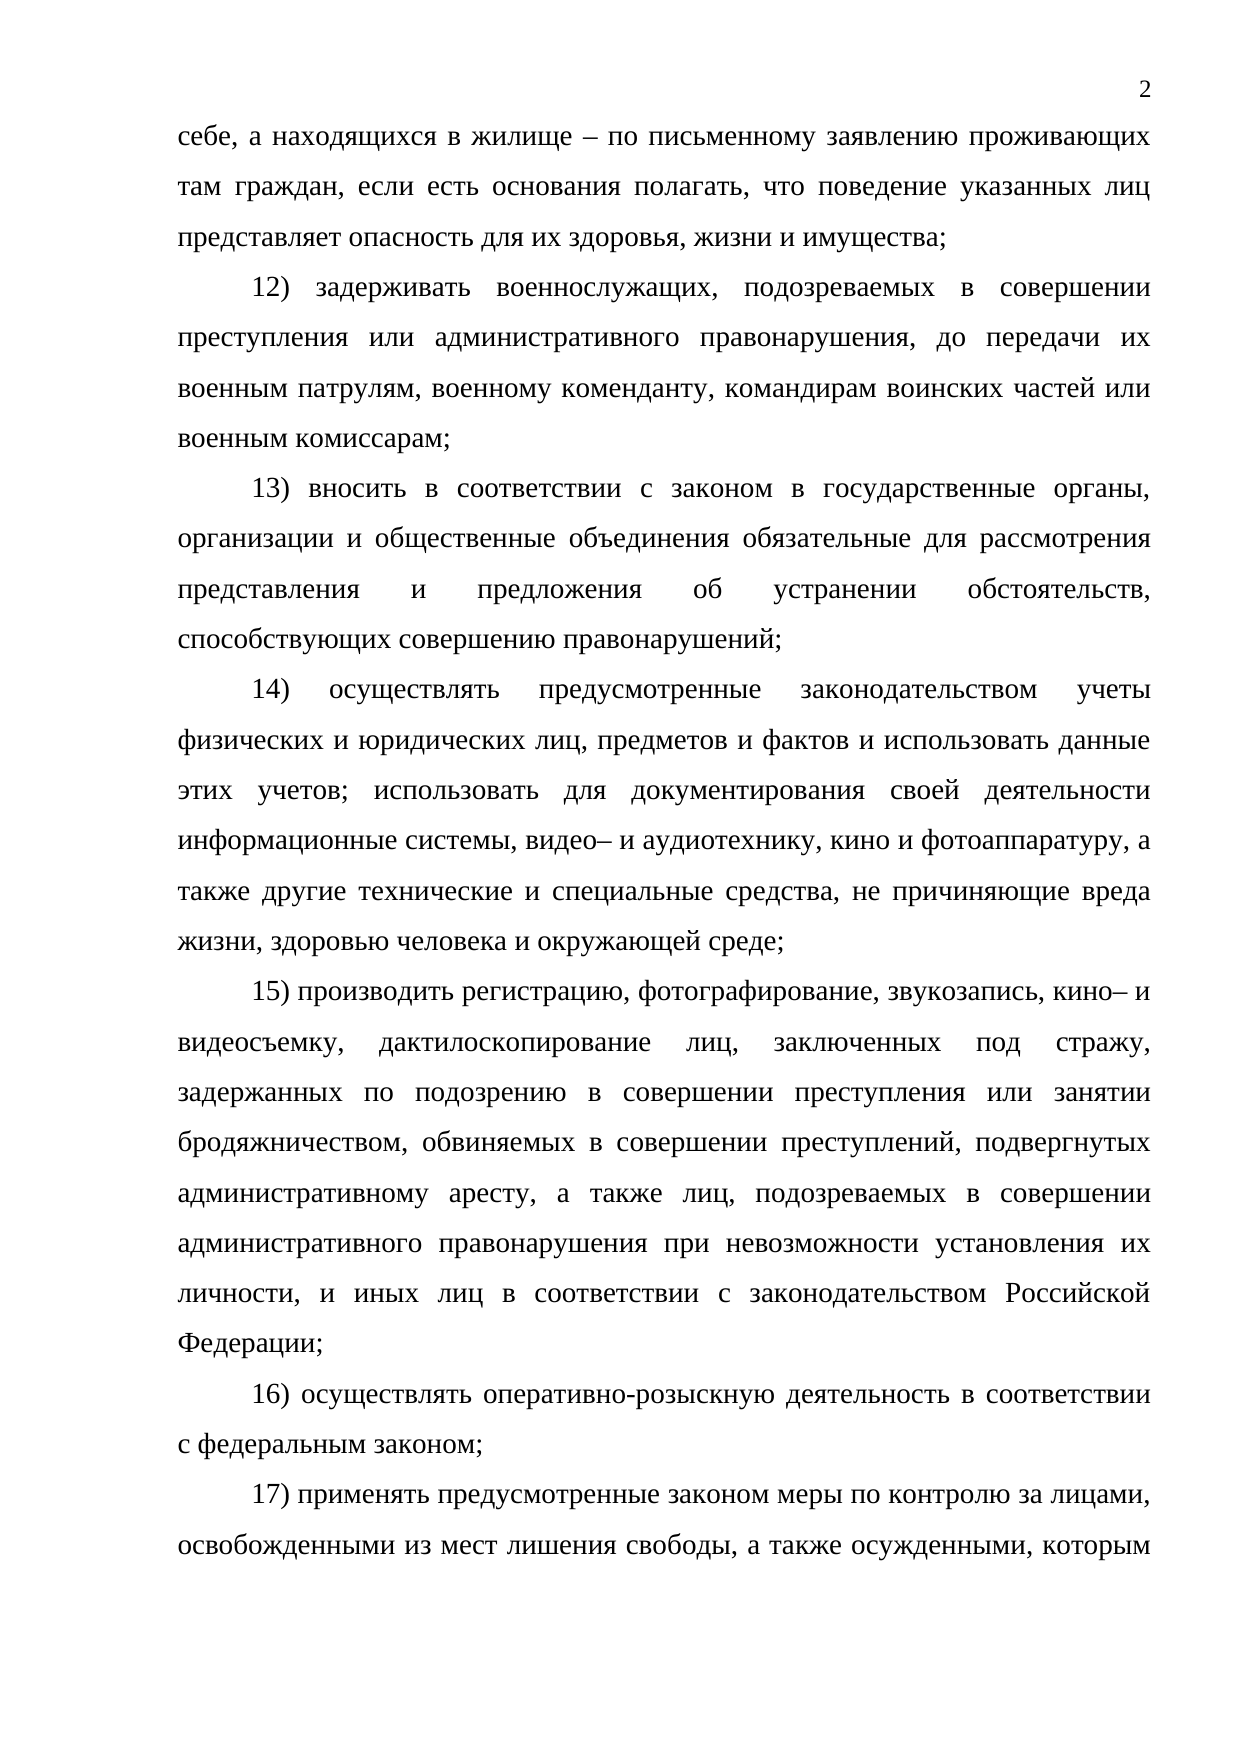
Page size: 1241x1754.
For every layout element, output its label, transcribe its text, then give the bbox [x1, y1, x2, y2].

text 12) задерживать военнослужащих, подозреваемых в совершении преступления или административного правонарушения, до передачи их военным патрулям, военному коменданту, командирам воинских частей или военным комиссарам; [177, 269, 1152, 453]
text 14) осуществлять предусмотренные законодательством учеты физических и юридических лиц, предметов и фактов и использовать данные этих учетов; использовать для документирования своей деятельности информационные системы, видео– и аудиотехнику, кино и фотоаппаратуру, а также другие технические и специальные средства, не причиняющие вреда жизни, здоровью человека и окружающей среде; [177, 672, 1152, 957]
text 16) осуществлять оперативно-розыскную деятельность в соответствии с федеральным законом; [177, 1376, 1152, 1460]
text 15) производить регистрацию, фотографирование, звукозапись, кино– и видеосъемку, дактилоскопирование лиц, заключенных под стражу, задержанных по подозрению в совершении преступления или занятии бродяжничеством, обвиняемых в совершении преступлений, подвергнутых административному аресту, а также лиц, подозреваемых в совершении административного правонарушения при невозможности установления их личности, и иных лиц в соответствии с законодательством Российской Федерации; [177, 973, 1152, 1359]
text 13) вносить в соответствии с законом в государственные органы, организации и общественные объединения обязательные для рассмотрения представления и предложения об устранении обстоятельств, способствующих совершению правонарушений; [177, 470, 1152, 655]
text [177, 118, 1152, 252]
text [177, 1477, 1152, 1560]
